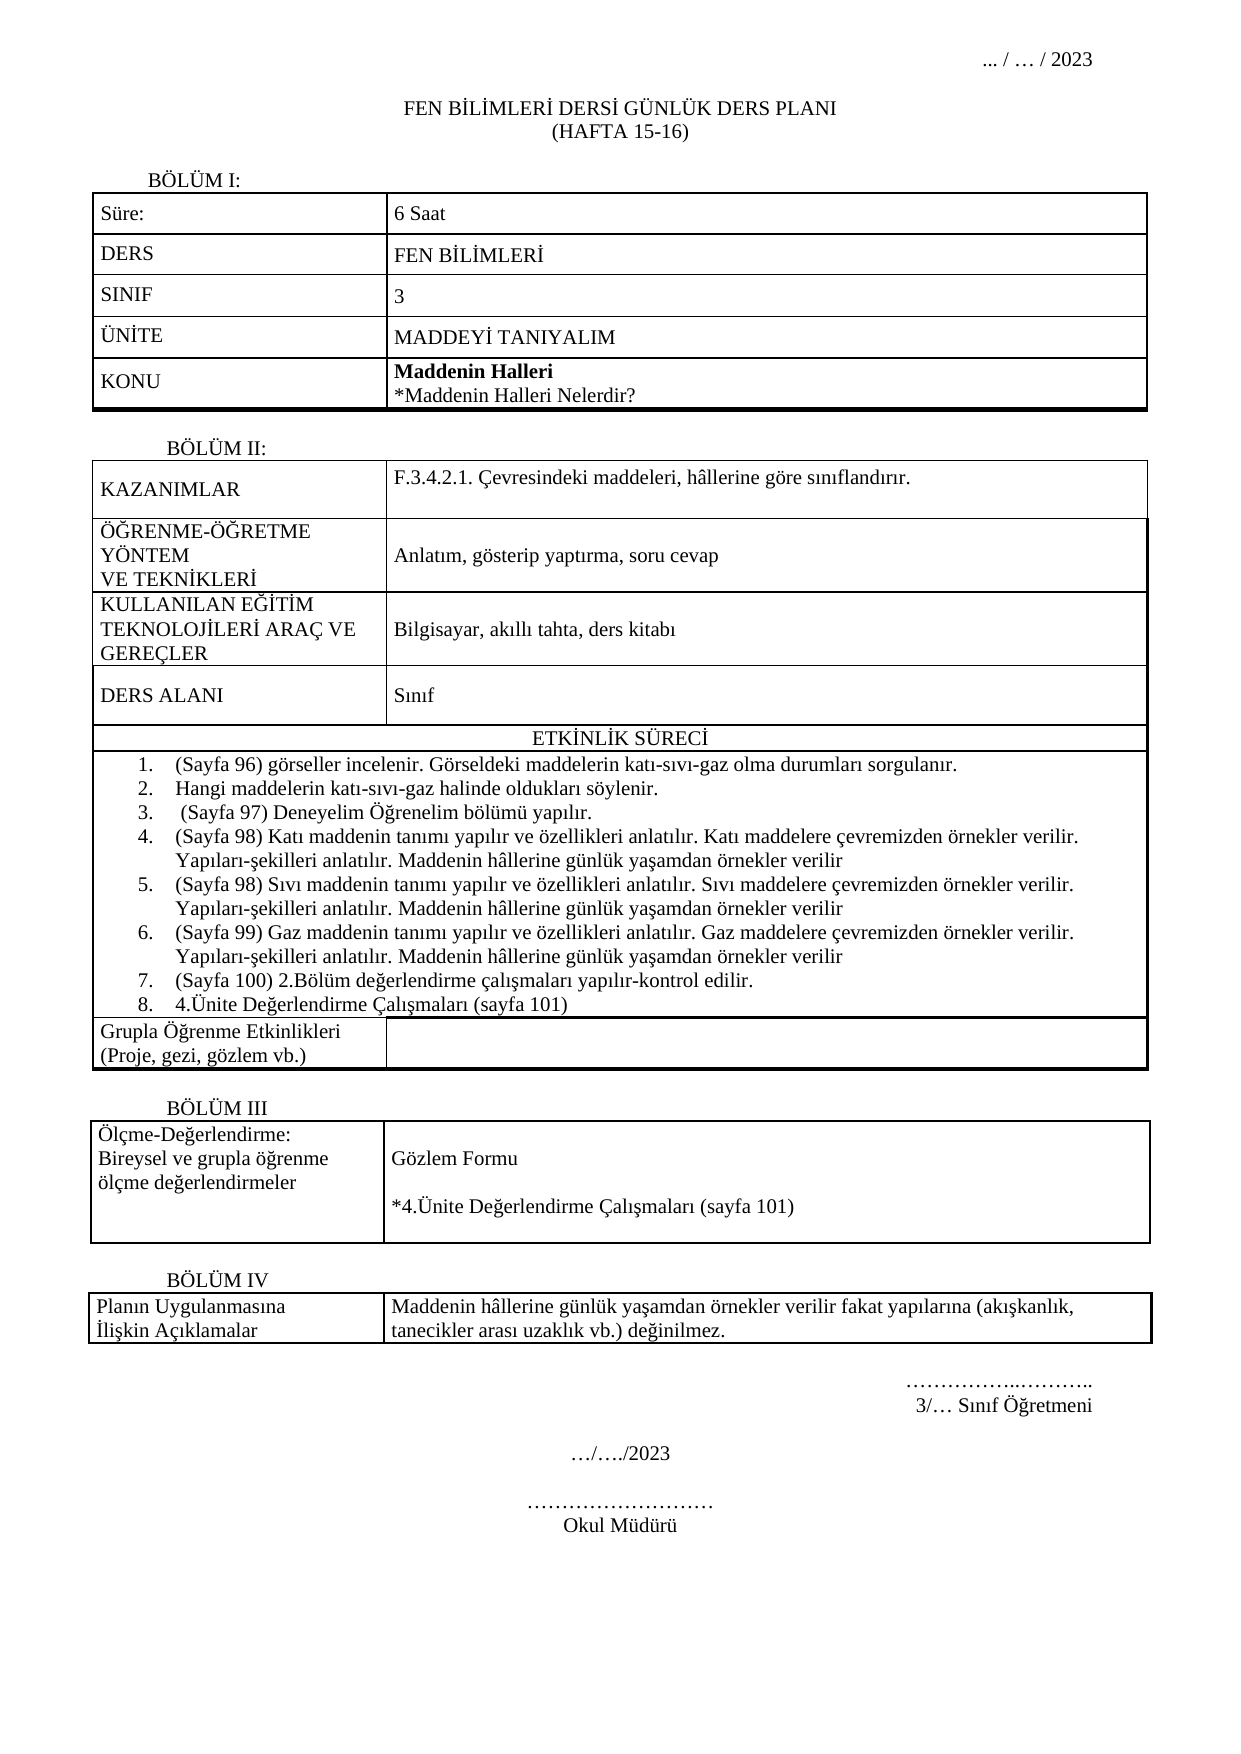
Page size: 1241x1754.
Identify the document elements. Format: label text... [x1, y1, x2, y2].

text FEN BİLİMLERİ DERSİ GÜNLÜK DERS PLANI [148, 95, 1092, 119]
table_cell [387, 1019, 1146, 1067]
text ……………………… [148, 1489, 1092, 1513]
table_cell DERS ALANI [94, 666, 386, 724]
table_cell Maddenin Halleri *Maddenin Halleri Nelerdir? [388, 359, 1146, 407]
table_header Ölçme-Değerlendirme: Bireysel ve grupla öğrenme ölçme değerlendirmeler [92, 1122, 383, 1242]
table_cell ETKİNLİK SÜRECİ [94, 726, 1146, 750]
text BÖLÜM I: [148, 168, 1092, 192]
table_cell KULLANILAN EĞİTİM TEKNOLOJİLERİ ARAÇ VE GEREÇLER [93, 593, 386, 664]
text BÖLÜM II: [148, 436, 1092, 459]
table_cell KONU [94, 359, 386, 407]
table_cell FEN BİLİMLERİ [388, 235, 1146, 274]
table_header Planın Uygulanmasına İlişkin Açıklamalar [90, 1294, 383, 1342]
table_cell DERS [94, 235, 386, 274]
table_header F.3.4.2.1. Çevresindeki maddeleri, hâllerine göre sınıflandırır. [387, 461, 1147, 518]
table_cell Anlatım, gösterip yaptırma, soru cevap [387, 519, 1146, 591]
text (HAFTA 15-16) [148, 119, 1092, 143]
subtitle BÖLÜM III [148, 1095, 1092, 1119]
subtitle BÖLÜM IV [148, 1268, 1092, 1292]
table_cell ÖĞRENME-ÖĞRETME YÖNTEM VE TEKNİKLERİ [93, 519, 386, 591]
text ... / … / 2023 [148, 47, 1092, 71]
table_header Süre: [94, 194, 386, 233]
table_cell MADDEYİ TANIYALIM [388, 317, 1146, 357]
table_header Maddenin hâllerine günlük yaşamdan örnekler verilir fakat yapılarına (akışkanlık, tanecikler arası uzaklık vb.) değinilmez. [385, 1294, 1150, 1342]
table_cell Sınıf [387, 666, 1146, 724]
table_cell (Sayfa 96) görseller incelenir. Görseldeki maddelerin katı-sıvı-gaz olma durumları sorgulanır. Hangi maddelerin katı-sıvı-gaz halinde oldukları söylenir. (Sayfa 97) Deneyelim Öğrenelim bölümü yapılır. (Sayfa 98) Katı maddenin tanımı yapılır ve özellikleri anlatılır. Katı maddelere çevremizden örnekler verilir. Yapıları-şekilleri anlatılır. Maddenin hâllerine günlük yaşamdan örnekler verilir (Sayfa 98) Sıvı maddenin tanımı yapılır ve özellikleri anlatılır. Sıvı maddelere çevremizden örnekler verilir. Yapıları-şekilleri anlatılır. Maddenin hâllerine günlük yaşamdan örnekler verilir (Sayfa 99) Gaz maddenin tanımı yapılır ve özellikleri anlatılır. Gaz maddelere çevremizden örnekler verilir. Yapıları-şekilleri anlatılır. Maddenin hâllerine günlük yaşamdan örnekler verilir (Sayfa 100) 2.Bölüm değerlendirme çalışmaları yapılır-kontrol edilir. 4.Ünite Değerlendirme Çalışmaları (sayfa 101) [94, 752, 1146, 1016]
table_cell SINIF [94, 275, 386, 316]
table_header 6 Saat [388, 194, 1146, 233]
table_header Gözlem Formu *4.Ünite Değerlendirme Çalışmaları (sayfa 101) [385, 1122, 1149, 1242]
table_cell 3 [388, 275, 1146, 316]
table_header KAZANIMLAR [93, 461, 386, 518]
table_cell Grupla Öğrenme Etkinlikleri (Proje, gezi, gözlem vb.) [94, 1018, 386, 1067]
table_cell ÜNİTE [94, 317, 386, 357]
text ……………..……….. [148, 1368, 1092, 1392]
table_cell Bilgisayar, akıllı tahta, ders kitabı [387, 593, 1146, 664]
text 3/… Sınıf Öğretmeni [148, 1392, 1092, 1417]
text …/…./2023 [148, 1441, 1092, 1465]
text Okul Müdürü [148, 1513, 1092, 1537]
